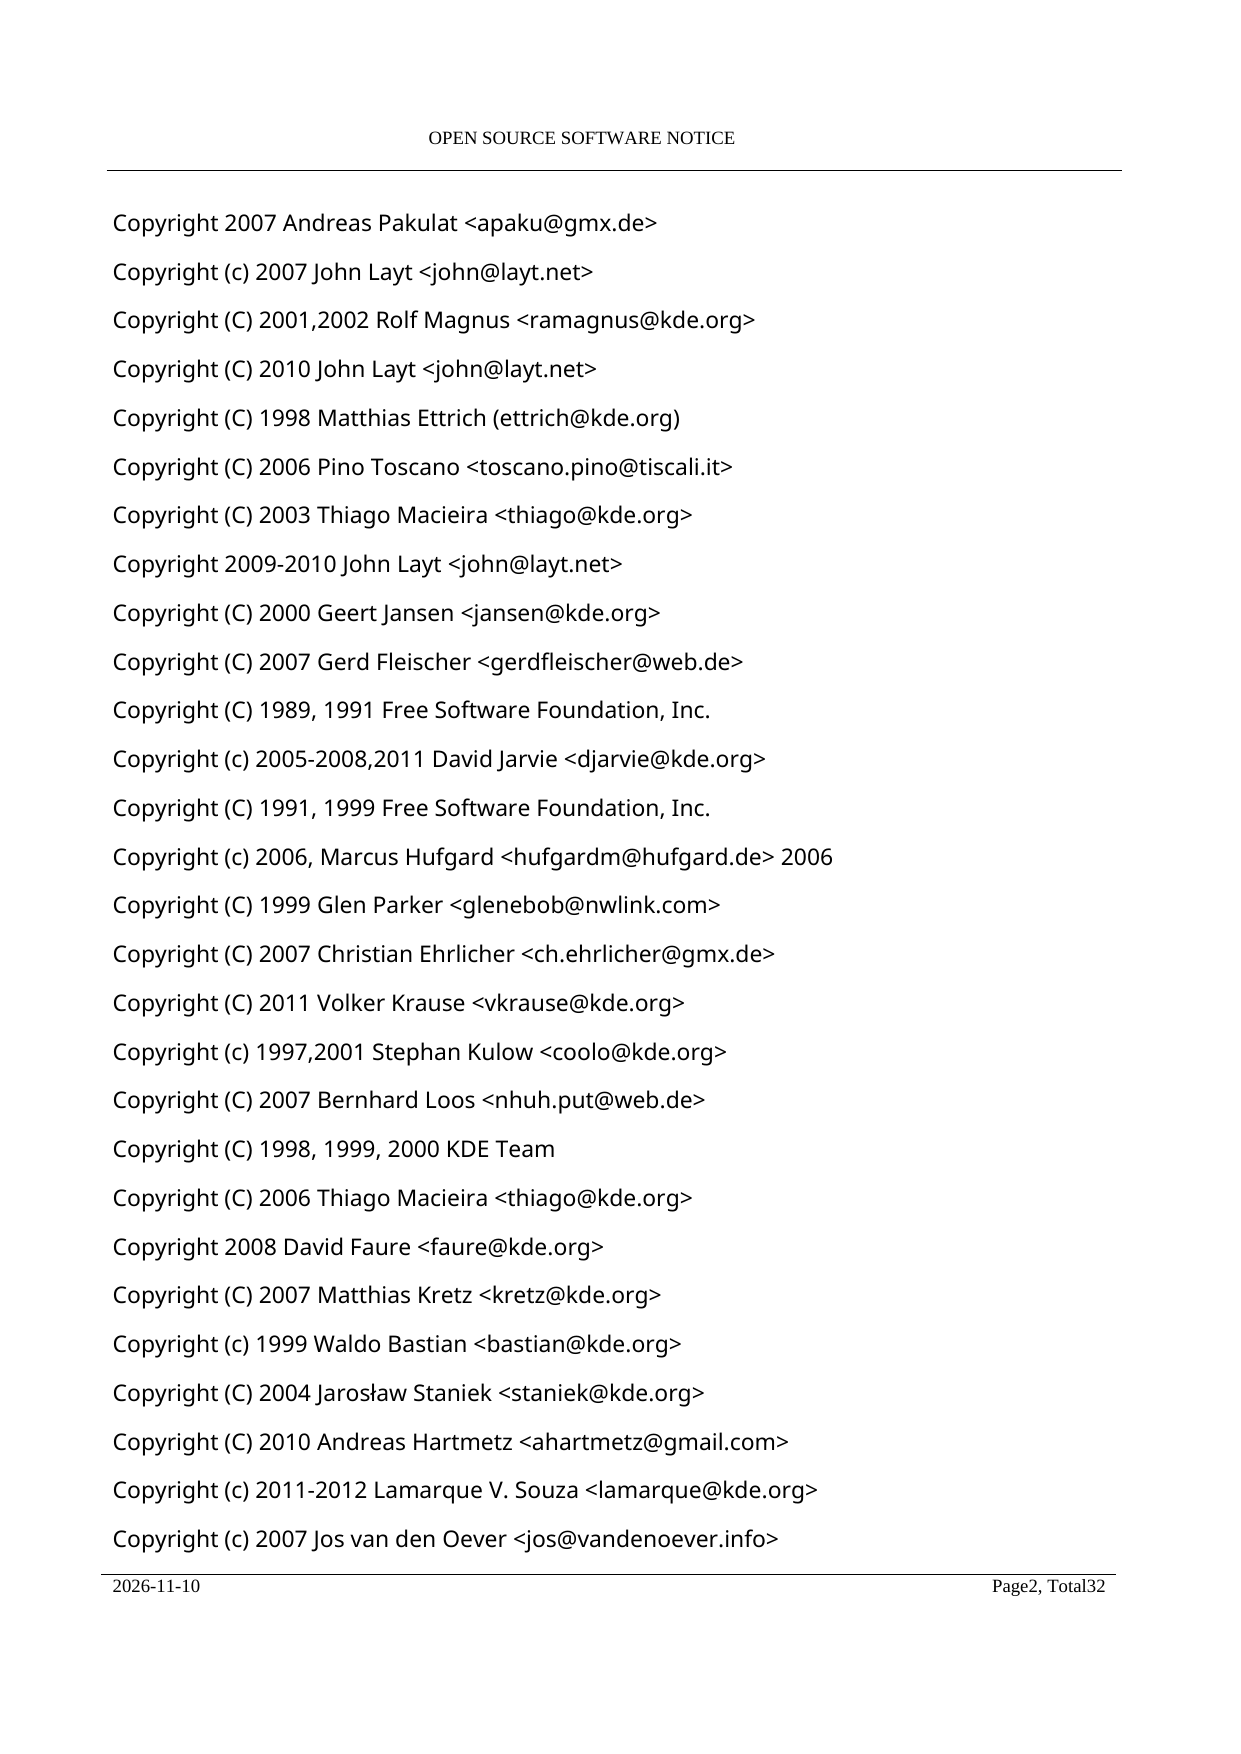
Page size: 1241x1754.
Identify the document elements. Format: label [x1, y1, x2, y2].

text [112, 206, 1128, 1555]
